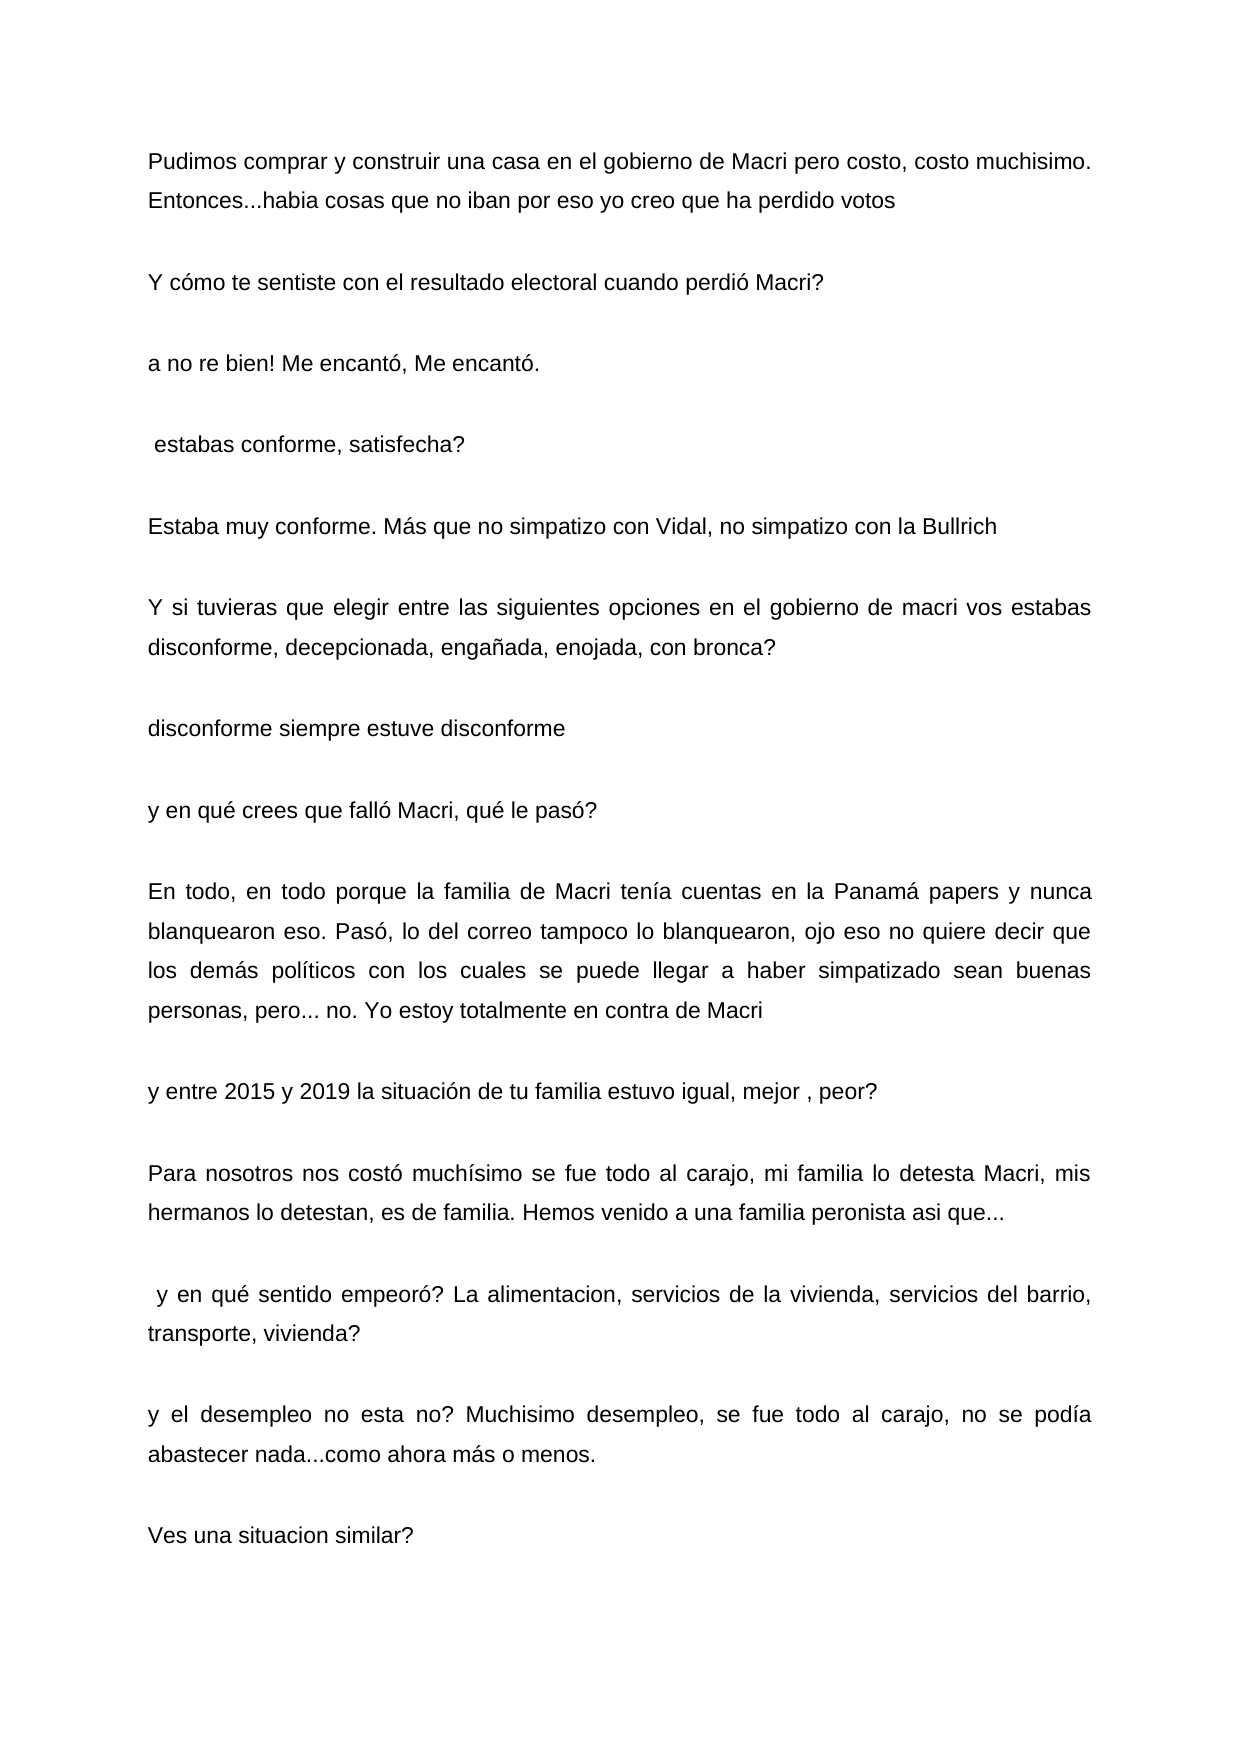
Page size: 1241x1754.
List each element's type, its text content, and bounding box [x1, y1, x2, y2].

text y en qué crees que falló Macri, qué le pasó? [148, 797, 1093, 823]
text Ves una situacion similar? [148, 1522, 1093, 1549]
text Estaba muy conforme. Más que no simpatizo con Vidal, no simpatizo con la Bullrich [148, 513, 1093, 539]
text y el desempleo no esta no? Muchisimo desempleo, se fue todo al carajo, no se podía abastecer nada...como ahora más o menos. [148, 1401, 1093, 1467]
text y en qué sentido empeoró? La alimentacion, servicios de la vivienda, servicios del barrio, transporte, vivienda? [148, 1281, 1093, 1346]
text estabas conforme, satisfecha? [148, 431, 1093, 458]
text Y si tuvieras que elegir entre las siguientes opciones en el gobierno de macri vos estabas disconforme, decepcionada, engañada, enojada, con bronca? [148, 594, 1093, 660]
text Para nosotros nos costó muchísimo se fue todo al carajo, mi familia lo detesta Macri, mis hermanos lo detestan, es de familia. Hemos venido a una familia peronista asi que... [148, 1159, 1093, 1225]
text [148, 148, 1093, 213]
text a no re bien! Me encantó, Me encantó. [148, 350, 1093, 376]
text y entre 2015 y 2019 la situación de tu familia estuvo igual, mejor , peor? [148, 1078, 1093, 1104]
text En todo, en todo porque la familia de Macri tenía cuentas en la Panamá papers y nunca blanquearon eso. Pasó, lo del correo tampoco lo blanquearon, ojo eso no quiere decir que los demás políticos con los cuales se puede llegar a haber simpatizado sean buenas personas, pero... no. Yo estoy totalmente en contra de Macri [148, 878, 1093, 1023]
text Y cómo te sentiste con el resultado electoral cuando perdió Macri? [148, 268, 1093, 295]
text disconforme siempre estuve disconforme [148, 715, 1093, 742]
